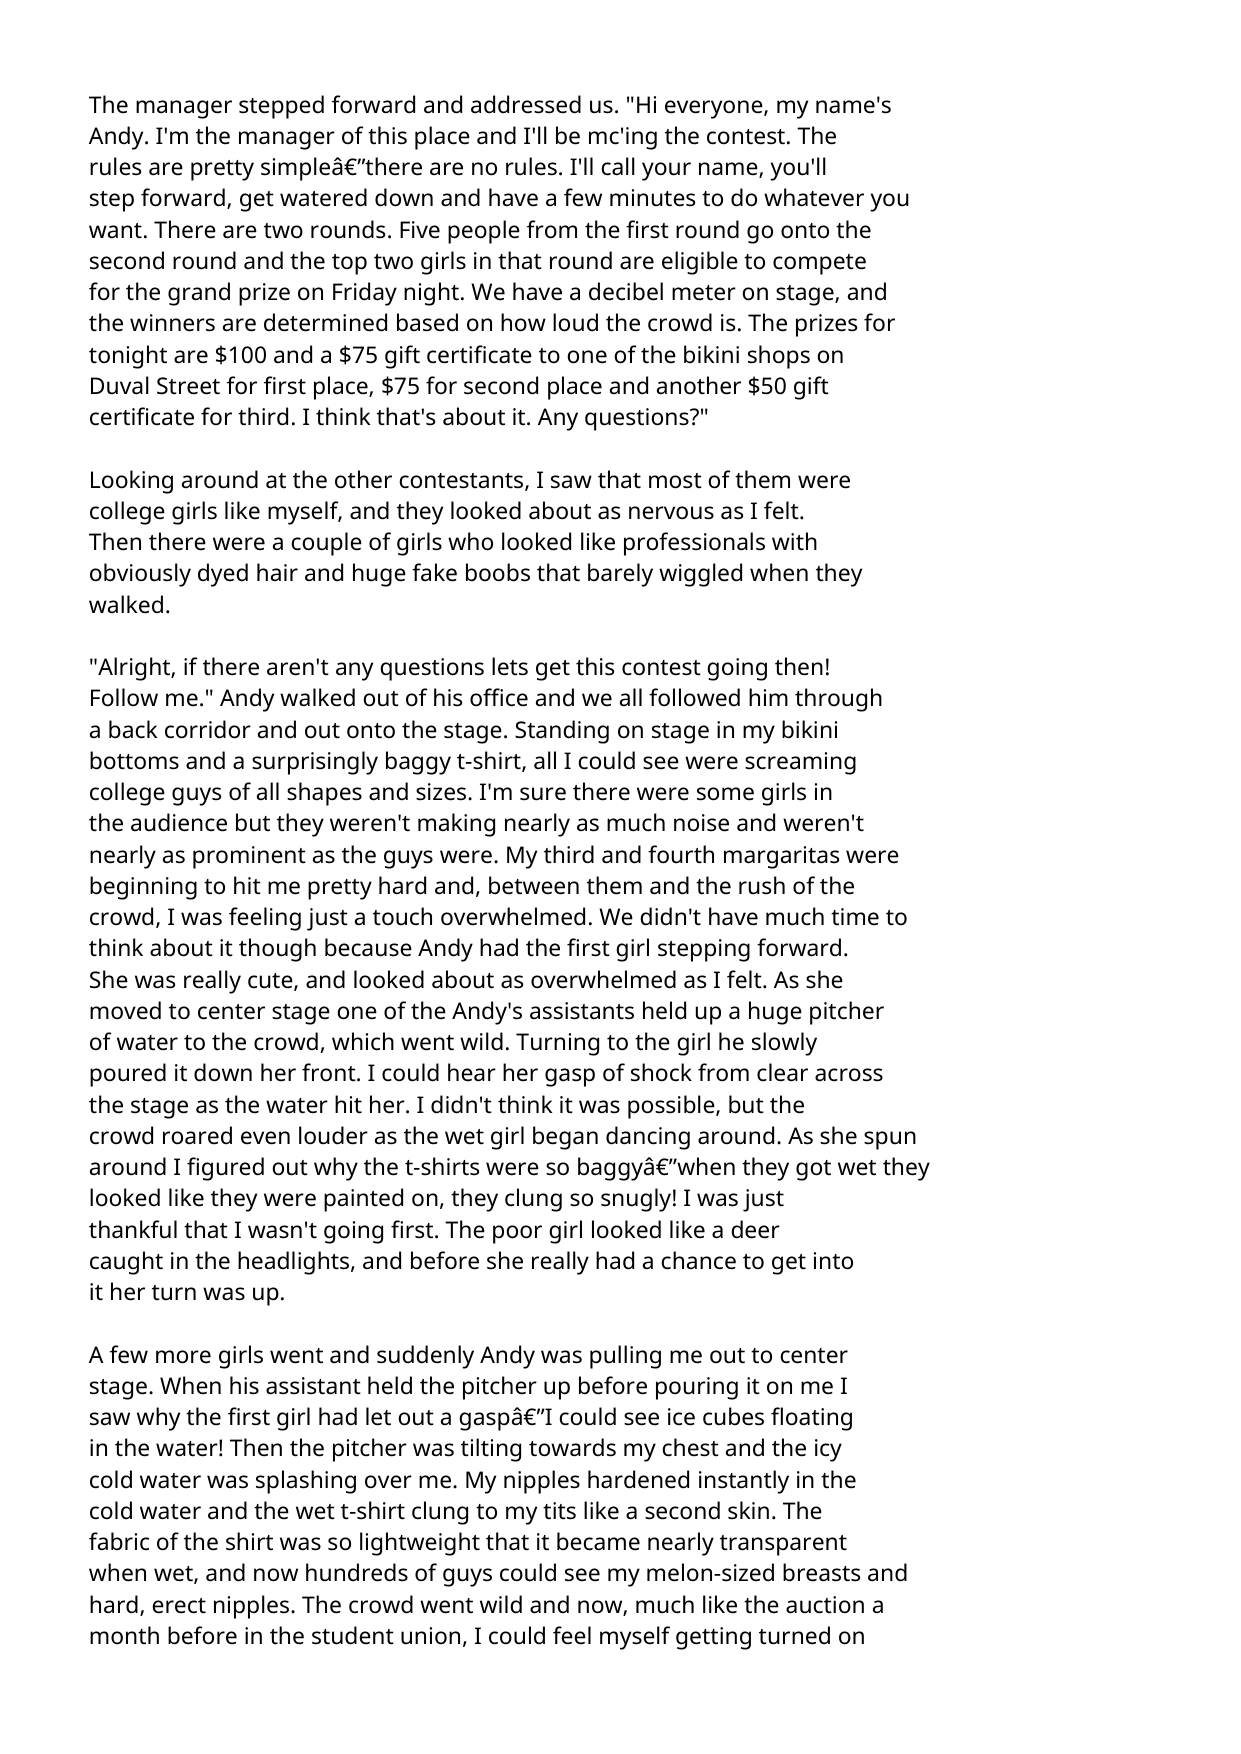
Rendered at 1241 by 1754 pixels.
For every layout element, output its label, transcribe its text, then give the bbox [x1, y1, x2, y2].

text tonight are $100 and a $75 gift certificate to one of the bikini shops on [89, 339, 1152, 370]
text crowd, I was feeling just a touch overwhelmed. We didn't have much time to [89, 901, 1152, 932]
text certificate for third. I think that's about it. Any questions?" [89, 401, 1152, 432]
text looked like they were painted on, they clung so snugly! I was just [89, 1182, 1152, 1214]
text fabric of the shirt was so lightweight that it became nearly transparent [89, 1526, 1152, 1557]
text the stage as the water hit her. I didn't think it was possible, but the [89, 1089, 1152, 1120]
text want. There are two rounds. Five people from the first round go onto the [89, 214, 1152, 245]
text A few more girls went and suddenly Andy was pulling me out to center [89, 1339, 1152, 1370]
text thankful that I wasn't going first. The poor girl looked like a deer [89, 1214, 1152, 1245]
text caught in the headlights, and before she really had a chance to get into [89, 1245, 1152, 1276]
text "Alright, if there aren't any questions lets get this contest going then! [89, 651, 1152, 682]
text around I figured out why the t-shirts were so baggyâ€”when they got wet they [89, 1151, 1152, 1182]
text college guys of all shapes and sizes. I'm sure there were some girls in [89, 776, 1152, 807]
text saw why the first girl had let out a gaspâ€”I could see ice cubes floating [89, 1401, 1152, 1432]
text month before in the student union, I could feel myself getting turned on [89, 1620, 1152, 1651]
text the audience but they weren't making nearly as much noise and weren't [89, 807, 1152, 839]
text The manager stepped forward and addressed us. "Hi everyone, my name's [89, 89, 1152, 120]
text Follow me." Andy walked out of his office and we all followed him through [89, 682, 1152, 714]
text rules are pretty simpleâ€”there are no rules. I'll call your name, you'll [89, 151, 1152, 182]
text cold water was splashing over me. My nipples hardened instantly in the [89, 1464, 1152, 1495]
text obviously dyed hair and huge fake boobs that barely wiggled when they [89, 557, 1152, 589]
text walked. [89, 589, 1152, 620]
text it her turn was up. [89, 1276, 1152, 1307]
text step forward, get watered down and have a few minutes to do whatever you [89, 182, 1152, 214]
text bottoms and a surprisingly baggy t-shirt, all I could see were screaming [89, 745, 1152, 776]
text in the water! Then the pitcher was tilting towards my chest and the icy [89, 1432, 1152, 1464]
text She was really cute, and looked about as overwhelmed as I felt. As she [89, 964, 1152, 995]
text cold water and the wet t-shirt clung to my tits like a second skin. The [89, 1495, 1152, 1526]
text hard, erect nipples. The crowd went wild and now, much like the auction a [89, 1589, 1152, 1620]
text moved to center stage one of the Andy's assistants held up a huge pitcher [89, 995, 1152, 1026]
text nearly as prominent as the guys were. My third and fourth margaritas were [89, 839, 1152, 870]
text college girls like myself, and they looked about as nervous as I felt. [89, 495, 1152, 526]
text second round and the top two girls in that round are eligible to compete [89, 245, 1152, 276]
text crowd roared even louder as the wet girl began dancing around. As she spun [89, 1120, 1152, 1151]
text Andy. I'm the manager of this place and I'll be mc'ing the contest. The [89, 120, 1152, 151]
text of water to the crowd, which went wild. Turning to the girl he slowly [89, 1026, 1152, 1057]
text when wet, and now hundreds of guys could see my melon-sized breasts and [89, 1557, 1152, 1589]
text beginning to hit me pretty hard and, between them and the rush of the [89, 870, 1152, 901]
text Then there were a couple of girls who looked like professionals with [89, 526, 1152, 557]
text Looking around at the other contestants, I saw that most of them were [89, 464, 1152, 495]
text for the grand prize on Friday night. We have a decibel meter on stage, and [89, 276, 1152, 307]
text poured it down her front. I could hear her gasp of shock from clear across [89, 1057, 1152, 1089]
text stage. When his assistant held the pitcher up before pouring it on me I [89, 1370, 1152, 1401]
text Duval Street for first place, $75 for second place and another $50 gift [89, 370, 1152, 401]
text think about it though because Andy had the first girl stepping forward. [89, 932, 1152, 964]
text the winners are determined based on how loud the crowd is. The prizes for [89, 307, 1152, 339]
text a back corridor and out onto the stage. Standing on stage in my bikini [89, 714, 1152, 745]
